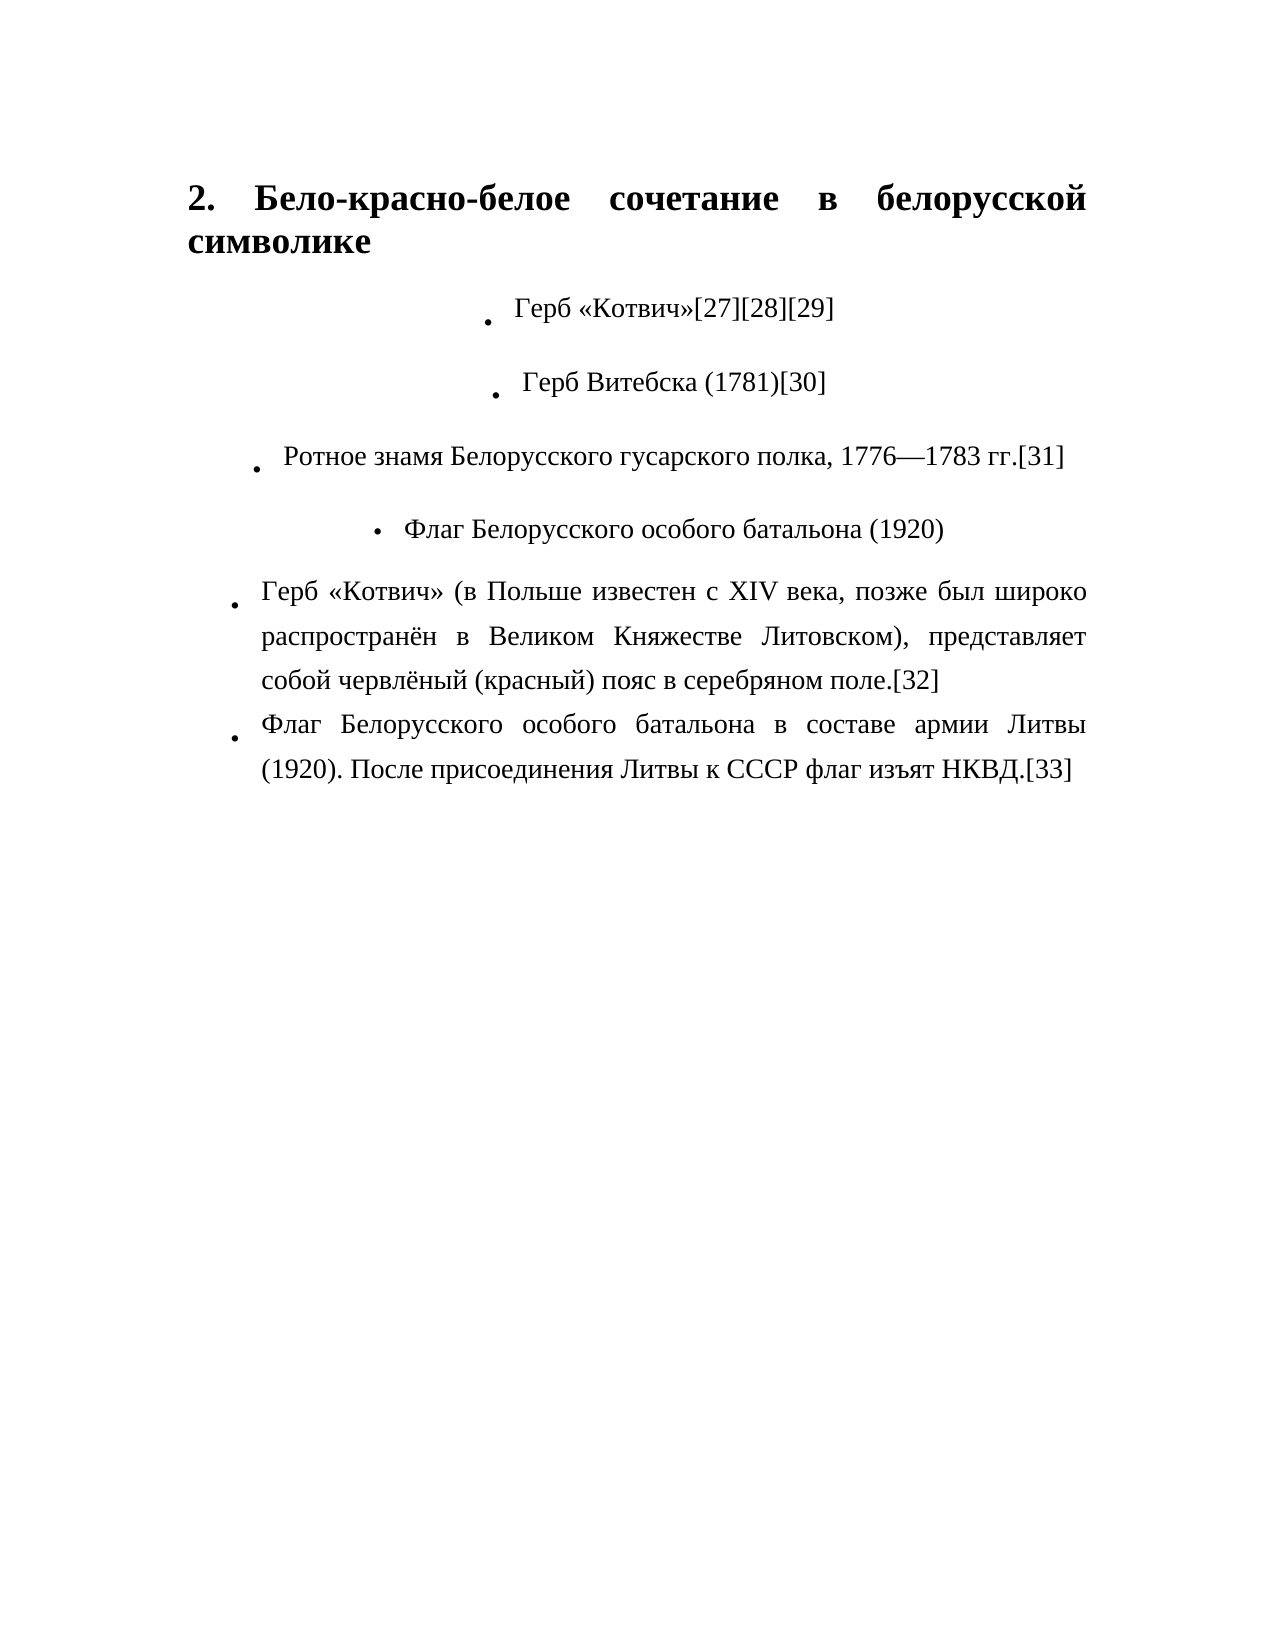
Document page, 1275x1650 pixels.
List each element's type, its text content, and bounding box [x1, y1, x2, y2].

list Герб «Котвич» (в Польше известен с XIV века, позже был широко распространён в Великом Княжестве Литовском), представляет собой червлёный (красный) пояс в серебряном поле.[32] [232, 574, 1087, 707]
list Герб Витебска (1781)[30] [232, 364, 1087, 409]
list Флаг Белорусского особого батальона в составе армии Литвы (1920). После присоединения Литвы к СССР флаг изъят НКВД.[33] [232, 707, 1087, 796]
list Ротное знамя Белорусского гусарского полка, 1776—1783 гг.[31] [232, 438, 1087, 483]
list 2. Бело-красно-белое сочетание в белорусской символике [187, 175, 1087, 261]
list Флаг Белорусского особого батальона (1920) [232, 512, 1087, 545]
list Герб «Котвич»[27][28][29] [232, 291, 1087, 335]
